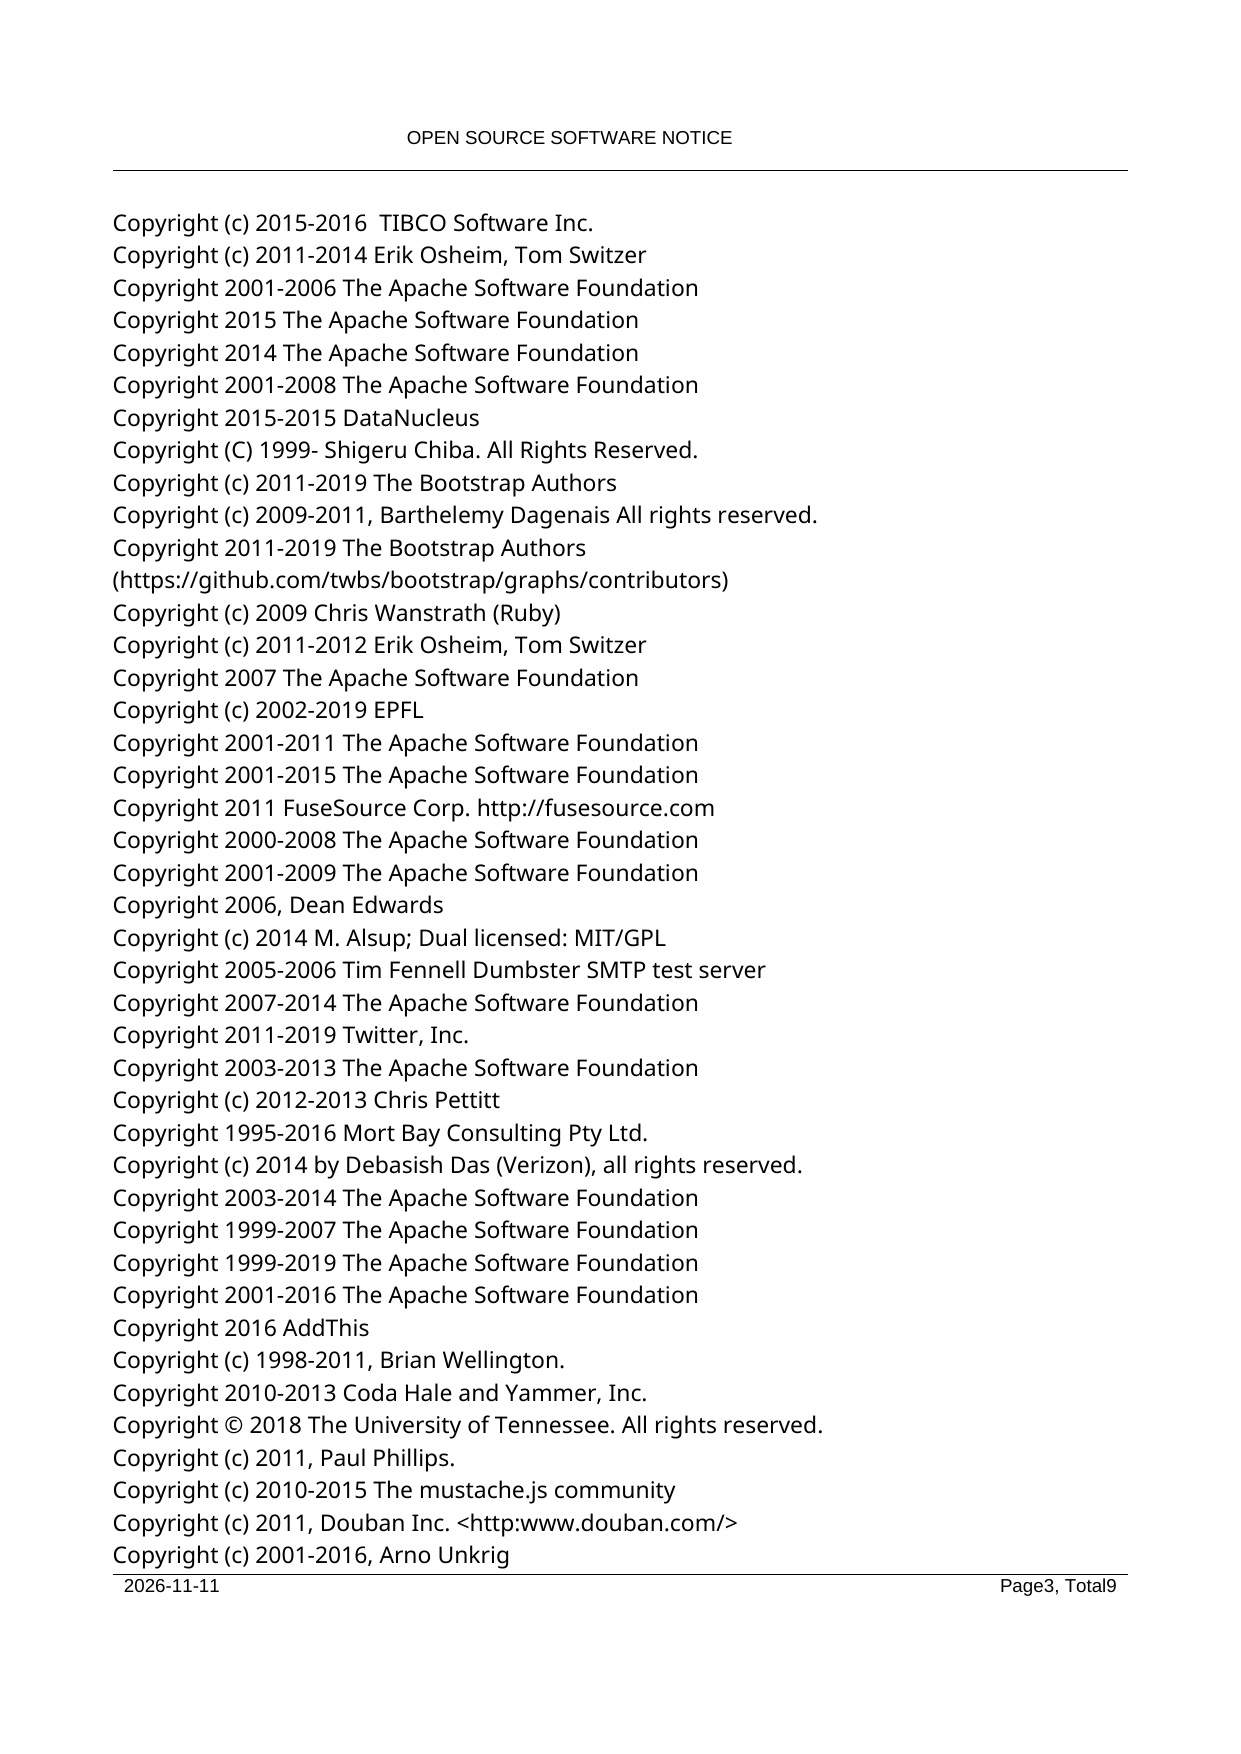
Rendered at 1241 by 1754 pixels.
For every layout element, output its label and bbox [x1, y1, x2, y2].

text [112, 206, 1128, 1571]
